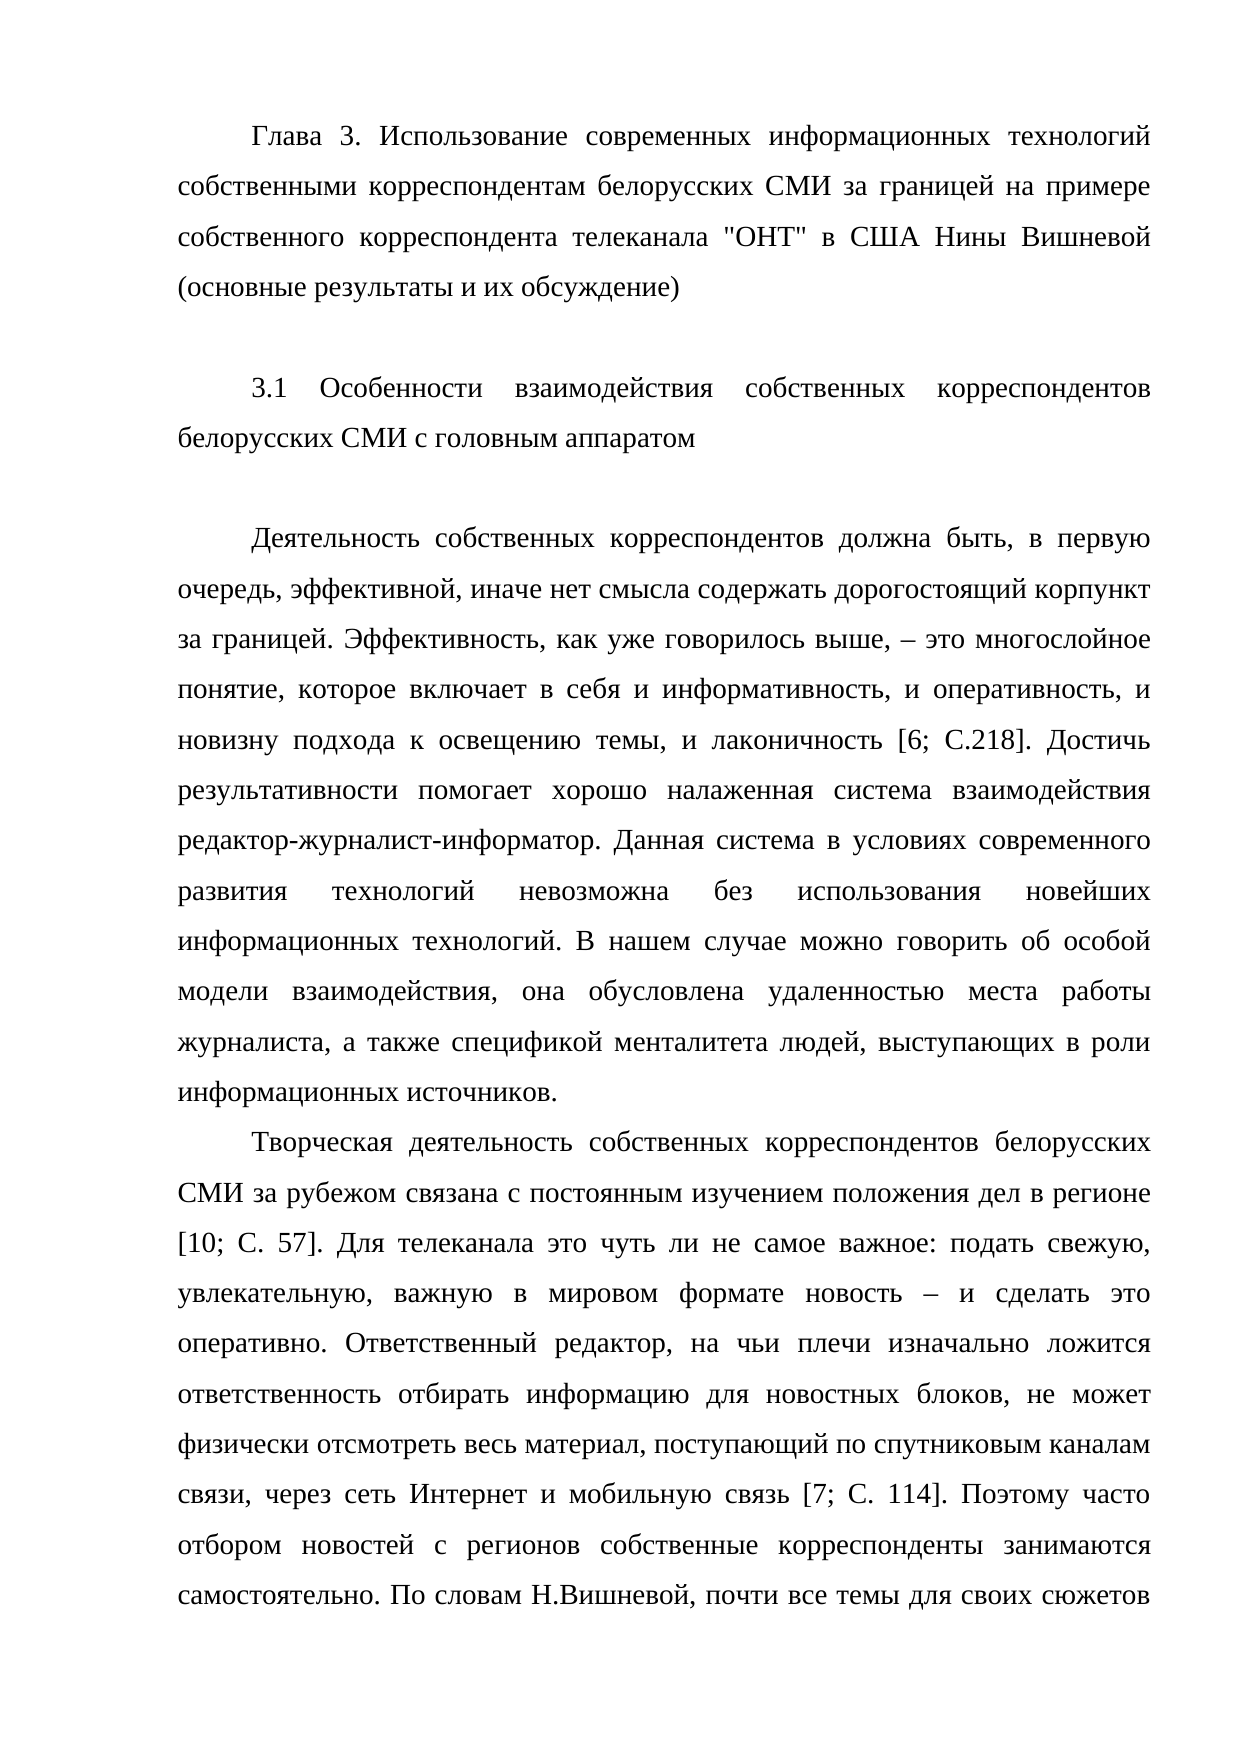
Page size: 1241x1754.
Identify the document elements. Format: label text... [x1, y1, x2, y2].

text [177, 1124, 1152, 1611]
subtitle Глава 3. Использование современных информационных технологий собственными корреспондентам белорусских СМИ за границей на примере собственного корреспондента телеканала "ОНТ" в США Нины Вишневой (основные результаты и их обсуждение) [177, 118, 1152, 303]
subtitle 3.1 Особенности взаимодействия собственных корреспондентов белорусских СМИ с головным аппаратом [177, 370, 1152, 453]
text Деятельность собственных корреспондентов должна быть, в первую очередь, эффективной, иначе нет смысла содержать дорогостоящий корпункт за границей. Эффективность, как уже говорилось выше, – это многослойное понятие, которое включает в себя и информативность, и оперативность, и новизну подхода к освещению темы, и лаконичность [6; С.218]. Достичь результативности помогает хорошо налаженная система взаимодействия редактор-журналист-информатор. Данная система в условиях современного развития технологий невозможна без использования новейших информационных технологий. В нашем случае можно говорить об особой модели взаимодействия, она обусловлена удаленностью места работы журналиста, а также спецификой менталитета людей, выступающих в роли информационных источников. [177, 521, 1152, 1108]
